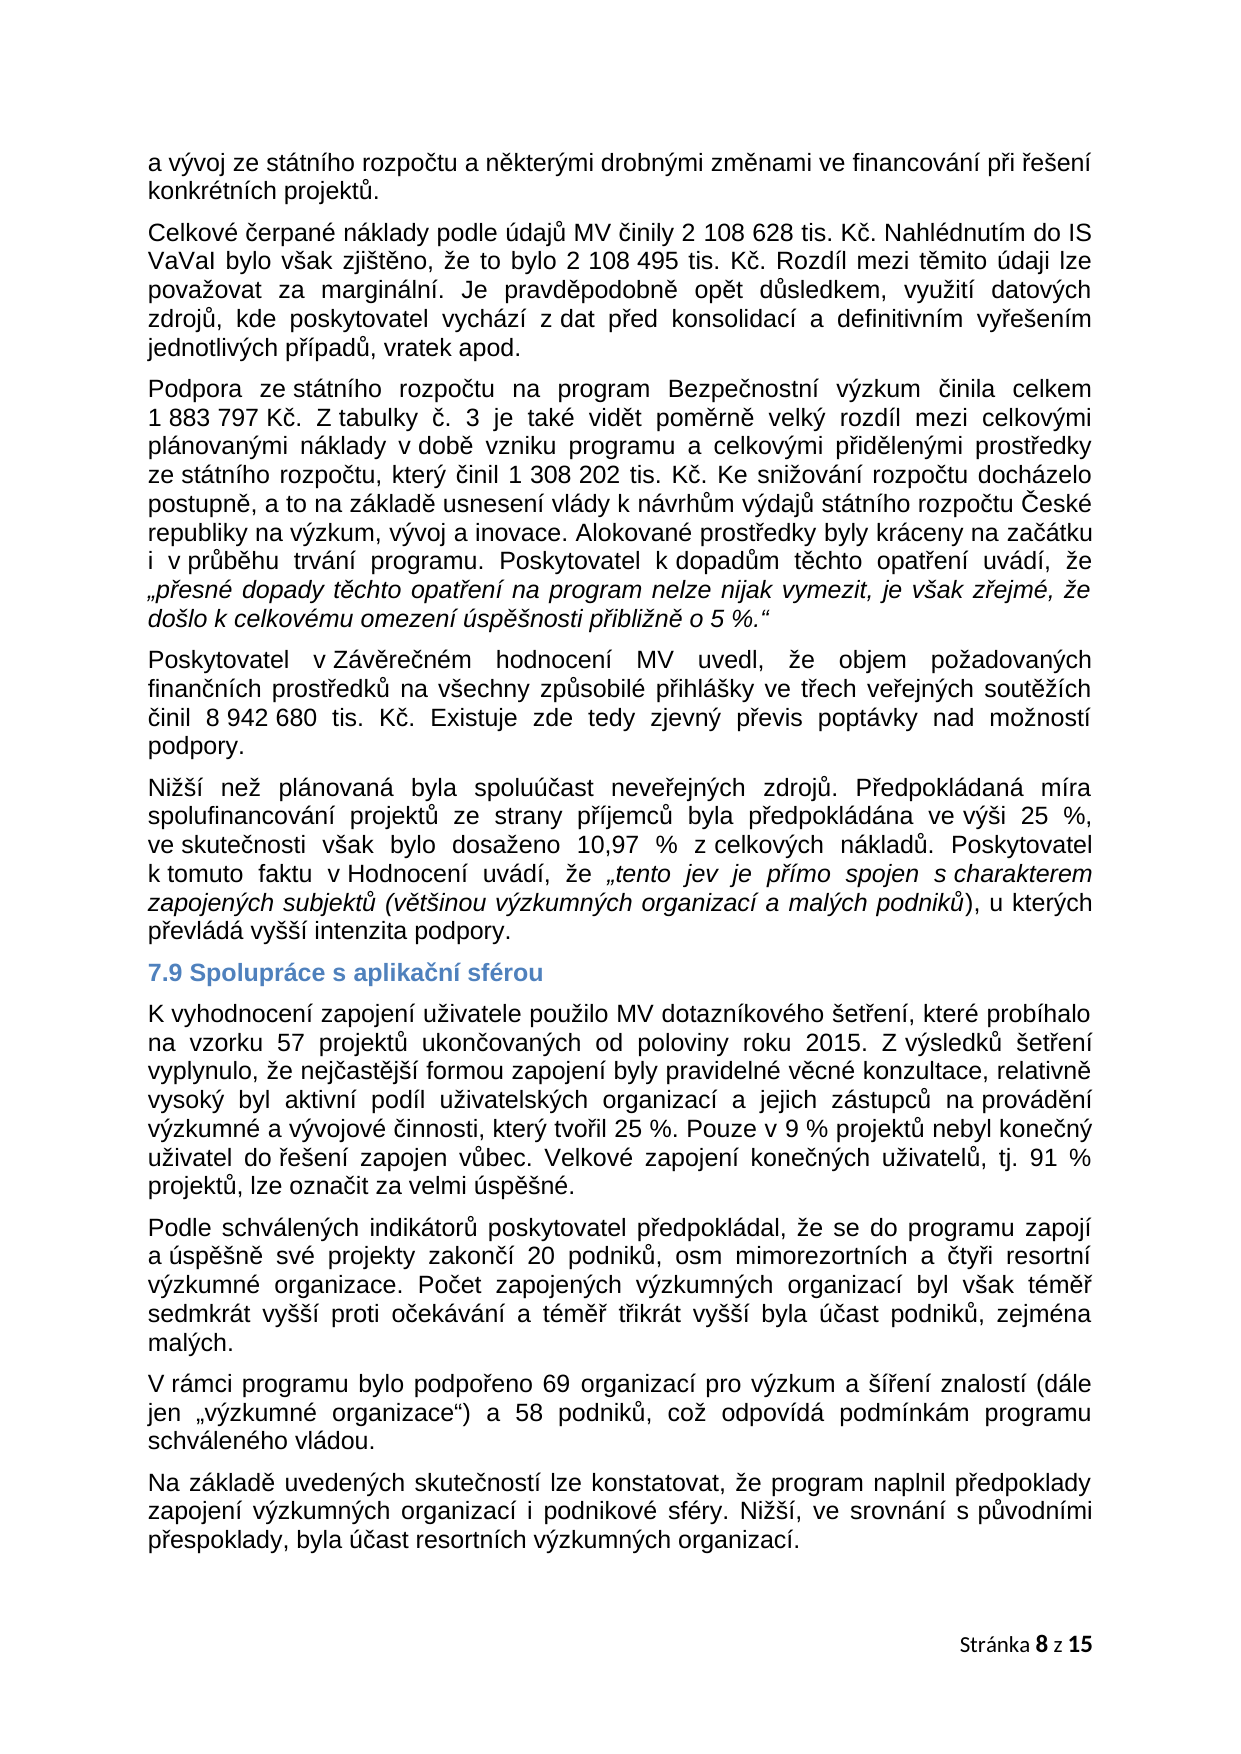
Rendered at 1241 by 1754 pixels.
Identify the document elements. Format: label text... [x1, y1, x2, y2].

text Poskytovatel v Závěrečném hodnocení MV uvedl, že objem požadovaných finančních prostředků na všechny způsobilé přihlášky ve třech veřejných soutěžích činil 8 942 680 tis. Kč. Existuje zde tedy zjevný převis poptávky nad možností podpory. [148, 645, 1093, 760]
text Celkové čerpané náklady podle údajů MV činily 2 108 628 tis. Kč. Nahlédnutím do IS VaVaI bylo však zjištěno, že to bylo 2 108 495 tis. Kč. Rozdíl mezi těmito údaji lze považovat za marginální. Je pravděpodobně opět důsledkem, využití datových zdrojů, kde poskytovatel vychází z dat před konsolidací a definitivním vyřešením jednotlivých případů, vratek apod. [148, 218, 1093, 361]
text Nižší než plánovaná byla spoluúčast neveřejných zdrojů. Předpokládaná míra spolufinancování projektů ze strany příjemců byla předpokládána ve výši 25 %, ve skutečnosti však bylo dosaženo 10,97 % z celkových nákladů. Poskytovatel k tomuto faktu v Hodnocení uvádí, že „tento jev je přímo spojen s charakterem zapojených subjektů (většinou výzkumných organizací a malých podniků), u kterých převládá vyšší intenzita podpory. [148, 773, 1093, 945]
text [148, 148, 1093, 205]
subtitle 7.9 Spolupráce s aplikační sférou [148, 958, 1093, 986]
text V rámci programu bylo podpořeno 69 organizací pro výzkum a šíření znalostí (dále jen „výzkumné organizace“) a 58 podniků, což odpovídá podmínkám programu schváleného vládou. [148, 1369, 1093, 1455]
text K vyhodnocení zapojení uživatele použilo MV dotazníkového šetření, které probíhalo na vzorku 57 projektů ukončovaných od poloviny roku 2015. Z výsledků šetření vyplynulo, že nejčastější formou zapojení byly pravidelné věcné konzultace, relativně vysoký byl aktivní podíl uživatelských organizací a jejich zástupců na provádění výzkumné a vývojové činnosti, který tvořil 25 %. Pouze v 9 % projektů nebyl konečný uživatel do řešení zapojen vůbec. Velkové zapojení konečných uživatelů, tj. 91 % projektů, lze označit za velmi úspěšné. [148, 999, 1093, 1200]
text Na základě uvedených skutečností lze konstatovat, že program naplnil předpoklady zapojení výzkumných organizací i podnikové sféry. Nižší, ve srovnání s původními přespoklady, byla účast resortních výzkumných organizací. [148, 1468, 1093, 1554]
text Podle schválených indikátorů poskytovatel předpokládal, že se do programu zapojí a úspěšně své projekty zakončí 20 podniků, osm mimorezortních a čtyři resortní výzkumné organizace. Počet zapojených výzkumných organizací byl však téměř sedmkrát vyšší proti očekávání a téměř třikrát vyšší byla účast podniků, zejména malých. [148, 1213, 1093, 1356]
text Podpora ze státního rozpočtu na program Bezpečnostní výzkum činila celkem 1 883 797 Kč. Z tabulky č. 3 je také vidět poměrně velký rozdíl mezi celkovými plánovanými náklady v době vzniku programu a celkovými přidělenými prostředky ze státního rozpočtu, který činil 1 308 202 tis. Kč. Ke snižování rozpočtu docházelo postupně, a to na základě usnesení vlády k návrhům výdajů státního rozpočtu České republiky na výzkum, vývoj a inovace. Alokované prostředky byly kráceny na začátku i v průběhu trvání programu. Poskytovatel k dopadům těchto opatření uvádí, že „přesné dopady těchto opatření na program nelze nijak vymezit, je však zřejmé, že došlo k celkovému omezení úspěšnosti přibližně o 5 %.“ [148, 374, 1093, 633]
